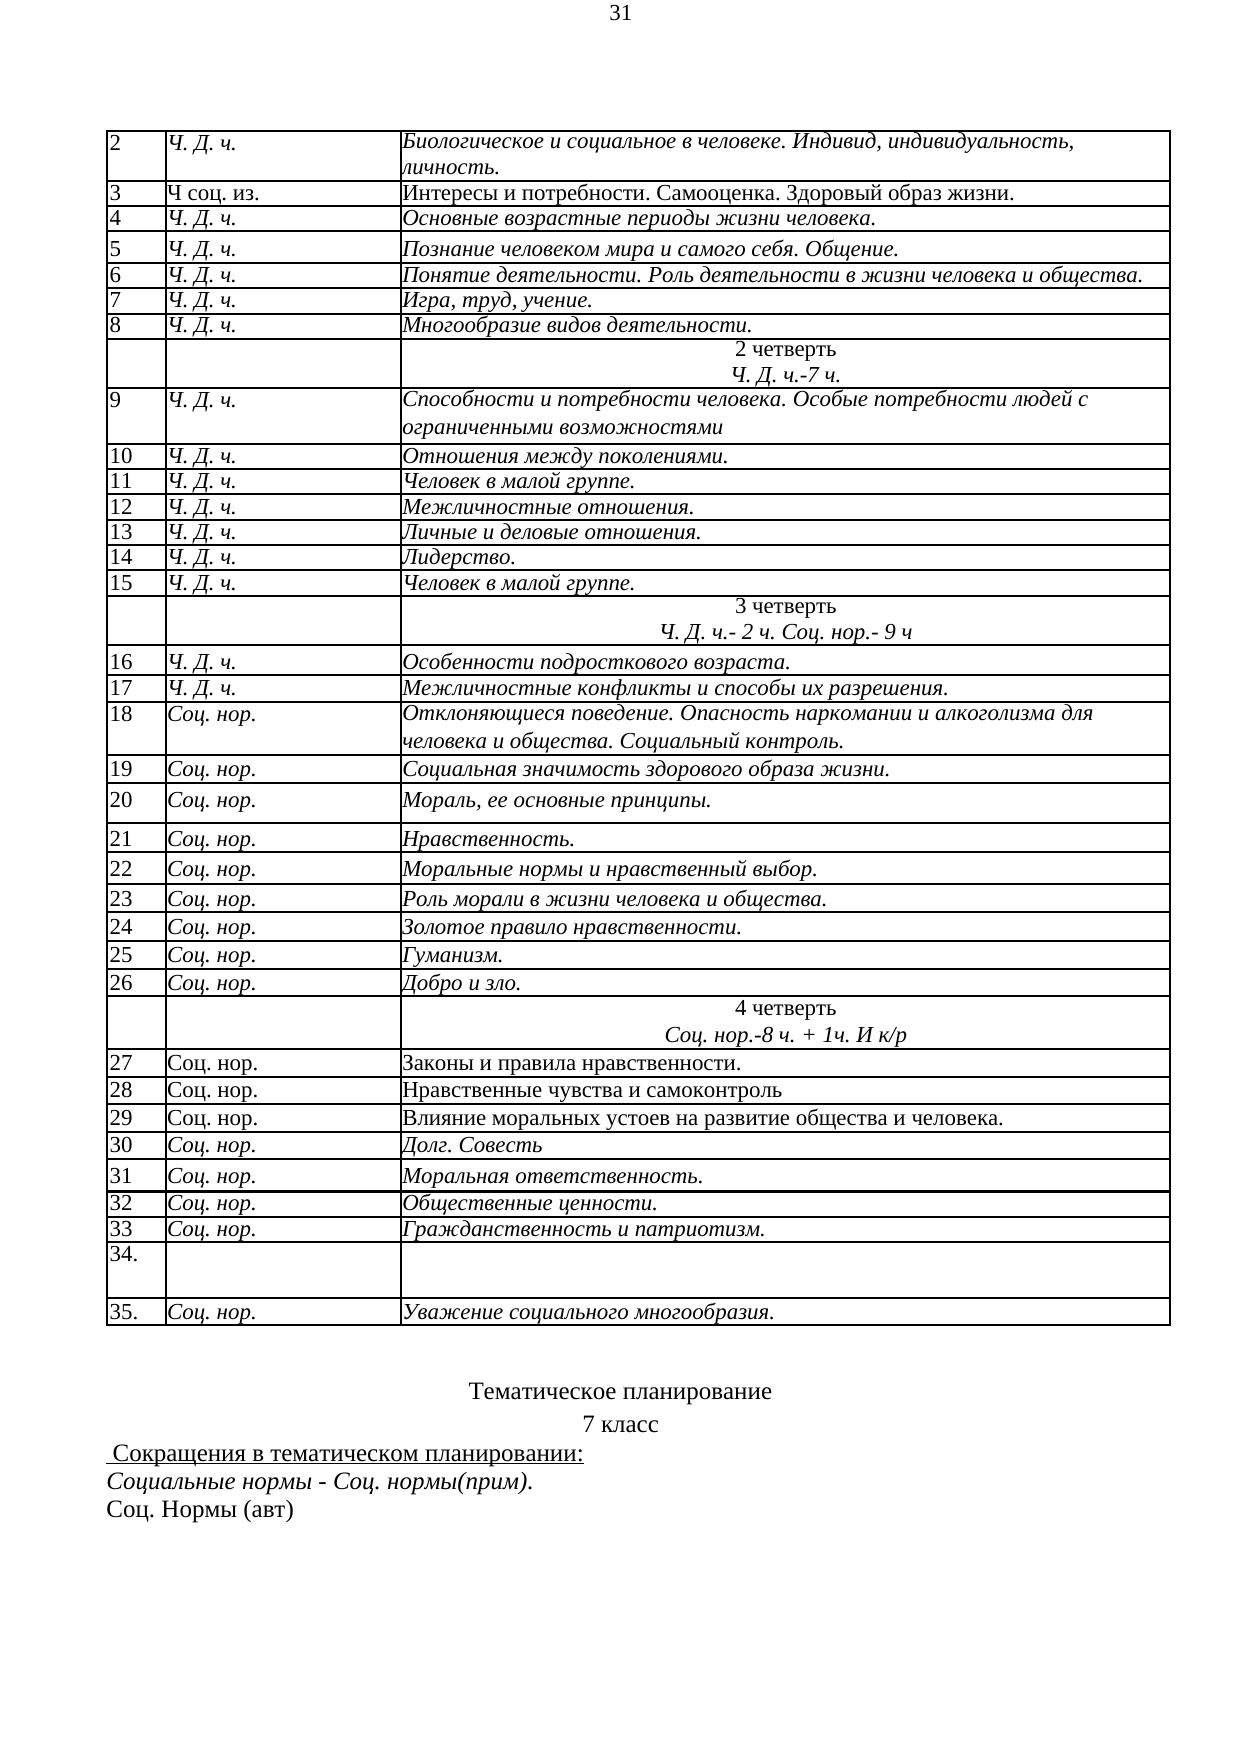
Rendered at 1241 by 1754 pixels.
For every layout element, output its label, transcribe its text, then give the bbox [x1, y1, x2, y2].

table_cell Соц. нор. [167, 1050, 400, 1076]
table_cell Соц. нор.-8 ч. + 1ч. И к/р [402, 1020, 1169, 1047]
table_cell Соц. нор. [167, 784, 400, 822]
table_cell Ч. Д. ч. [167, 571, 400, 595]
table_cell Личные и деловые отношения. [402, 521, 1169, 544]
table_cell личность. [402, 153, 1169, 179]
table_cell Ч. Д. ч. [167, 646, 400, 674]
table_cell 5 [108, 232, 165, 262]
table_cell Познание человеком мира и самого себя. Общение. [402, 232, 1169, 262]
table_cell Многообразие видов деятельности. [402, 315, 1169, 338]
table_cell Ч. Д. ч. [167, 232, 400, 262]
table_cell Общественные ценности. [402, 1193, 1169, 1216]
table_cell 32 [108, 1193, 165, 1216]
table_cell 21 [108, 824, 165, 851]
table_cell 25 [108, 942, 165, 968]
table_cell Социальная значимость здорового образа жизни. [402, 756, 1169, 782]
table_cell 15 [108, 571, 165, 595]
table_cell Соц. нор. [167, 824, 400, 851]
table_cell Ч. Д. ч. [167, 495, 400, 519]
table_cell Понятие деятельности. Роль деятельности в жизни человека и общества. [402, 264, 1169, 287]
table_cell Ч соц. из. [167, 182, 400, 205]
table_cell 35. [108, 1299, 165, 1324]
table_cell Ч. Д. ч. [167, 289, 400, 312]
table_cell Ч. Д. ч. [167, 264, 400, 287]
table_cell 31 [108, 1160, 165, 1190]
table_cell Интересы и потребности. Самооценка. Здоровый образ жизни. [402, 182, 1169, 205]
table_cell Ч. Д. ч. [167, 676, 400, 701]
table_cell Отношения между поколениями. [402, 445, 1169, 468]
table_cell Соц. нор. [167, 1299, 400, 1324]
table_cell 20 [108, 784, 165, 822]
table_cell Добро и зло. [402, 970, 1169, 995]
table_cell 28 [108, 1078, 165, 1103]
table_cell Способности и потребности человека. Особые потребности людей с [402, 389, 1169, 411]
table_cell Игра, труд, учение. [402, 289, 1169, 312]
table_cell Гражданственность и патриотизм. [402, 1218, 1169, 1241]
table_cell 34. [108, 1243, 165, 1297]
table_cell Соц. нор. [167, 1160, 400, 1190]
table_cell Золотое правило нравственности. [402, 913, 1169, 940]
table_cell Соц. нор. [167, 703, 400, 754]
table_cell Соц. нор. [167, 853, 400, 883]
table_cell Ч. Д. ч. [167, 207, 400, 230]
table_cell [108, 997, 165, 1047]
table_cell Особенности подросткового возраста. [402, 646, 1169, 674]
table_cell [167, 340, 400, 387]
table_cell Соц. нор. [167, 1193, 400, 1216]
table_cell Ч. Д. ч. [167, 445, 400, 468]
table_cell ограниченными возможностями [402, 411, 1169, 443]
text Сокращения в тематическом планировании: [106, 1442, 1194, 1466]
table_cell [108, 597, 165, 644]
text Тематическое планирование 7 класс [468, 1376, 773, 1438]
table_cell Межличностные отношения. [402, 495, 1169, 519]
table_header Ч. Д. ч. [167, 132, 400, 179]
table_cell [402, 1243, 1169, 1297]
table_cell Соц. нор. [167, 1218, 400, 1241]
table_cell 13 [108, 521, 165, 544]
table_cell 3 [108, 182, 165, 205]
table_cell Ч. Д. ч.-7 ч. [402, 361, 1169, 387]
table_cell Уважение социального многообразия. [402, 1299, 1169, 1324]
table_cell Межличностные конфликты и способы их разрешения. [402, 676, 1169, 701]
table_header Биологическое и социальное в человеке. Индивид, индивидуальность, [402, 132, 1169, 153]
table_cell Соц. нор. [167, 913, 400, 940]
table_cell Ч. Д. ч. [167, 315, 400, 338]
table_cell Роль морали в жизни человека и общества. [402, 885, 1169, 911]
table_cell 33 [108, 1218, 165, 1241]
table_cell 4 [108, 207, 165, 230]
table_cell [167, 597, 400, 644]
table_cell Влияние моральных устоев на развитие общества и человека. [402, 1105, 1169, 1131]
text Соц. Нормы (авт) [106, 1494, 1194, 1523]
table_cell 22 [108, 853, 165, 883]
table_cell Законы и правила нравственности. [402, 1050, 1169, 1076]
table_cell Соц. нор. [167, 970, 400, 995]
table_cell 14 [108, 546, 165, 569]
table_cell Гуманизм. [402, 942, 1169, 968]
table_cell 30 [108, 1133, 165, 1158]
table_cell Соц. нор. [167, 1105, 400, 1131]
table_cell [167, 997, 400, 1047]
table_header 2 [108, 132, 165, 179]
table_cell человека и общества. Социальный контроль. [402, 725, 1169, 754]
table_cell 29 [108, 1105, 165, 1131]
table_cell 19 [108, 756, 165, 782]
table_cell 26 [108, 970, 165, 995]
table_cell Нравственные чувства и самоконтроль [402, 1078, 1169, 1103]
table_cell Основные возрастные периоды жизни человека. [402, 207, 1169, 230]
table_cell Человек в малой группе. [402, 571, 1169, 595]
table_cell 24 [108, 913, 165, 940]
table_cell [167, 1243, 400, 1297]
table_cell [108, 340, 165, 387]
table_cell Мораль, ее основные принципы. [402, 784, 1169, 822]
table_cell 23 [108, 885, 165, 911]
table_cell 2 четверть [402, 340, 1169, 361]
table_cell Отклоняющиеся поведение. Опасность наркомании и алкоголизма для [402, 703, 1169, 725]
table_cell 7 [108, 289, 165, 312]
table_cell Ч. Д. ч.- 2 ч. Соц. нор.- 9 ч [402, 618, 1169, 644]
table_cell Моральные нормы и нравственный выбор. [402, 853, 1169, 883]
table_cell Соц. нор. [167, 942, 400, 968]
text Социальные нормы - Соц. нормы(прим). [106, 1466, 1194, 1494]
table_cell Ч. Д. ч. [167, 521, 400, 544]
table_cell 17 [108, 676, 165, 701]
table_cell 10 [108, 445, 165, 468]
table_cell 12 [108, 495, 165, 519]
table_cell 3 четверть [402, 597, 1169, 618]
table_cell Человек в малой группе. [402, 470, 1169, 493]
table_cell Лидерство. [402, 546, 1169, 569]
table_cell 8 [108, 315, 165, 338]
table_cell Соц. нор. [167, 885, 400, 911]
table_cell Соц. нор. [167, 1133, 400, 1158]
table_cell 18 [108, 703, 165, 754]
table_cell 9 [108, 389, 165, 443]
table_cell Ч. Д. ч. [167, 546, 400, 569]
table_cell 11 [108, 470, 165, 493]
table_cell Соц. нор. [167, 1078, 400, 1103]
table_cell 6 [108, 264, 165, 287]
table_cell 4 четверть [402, 997, 1169, 1020]
table_cell Ч. Д. ч. [167, 389, 400, 443]
table_cell Моральная ответственность. [402, 1160, 1169, 1190]
table_cell 27 [108, 1050, 165, 1076]
table_cell Соц. нор. [167, 756, 400, 782]
table_cell 16 [108, 646, 165, 674]
table_cell Ч. Д. ч. [167, 470, 400, 493]
table_cell Долг. Совесть [402, 1133, 1169, 1158]
table_cell Нравственность. [402, 824, 1169, 851]
